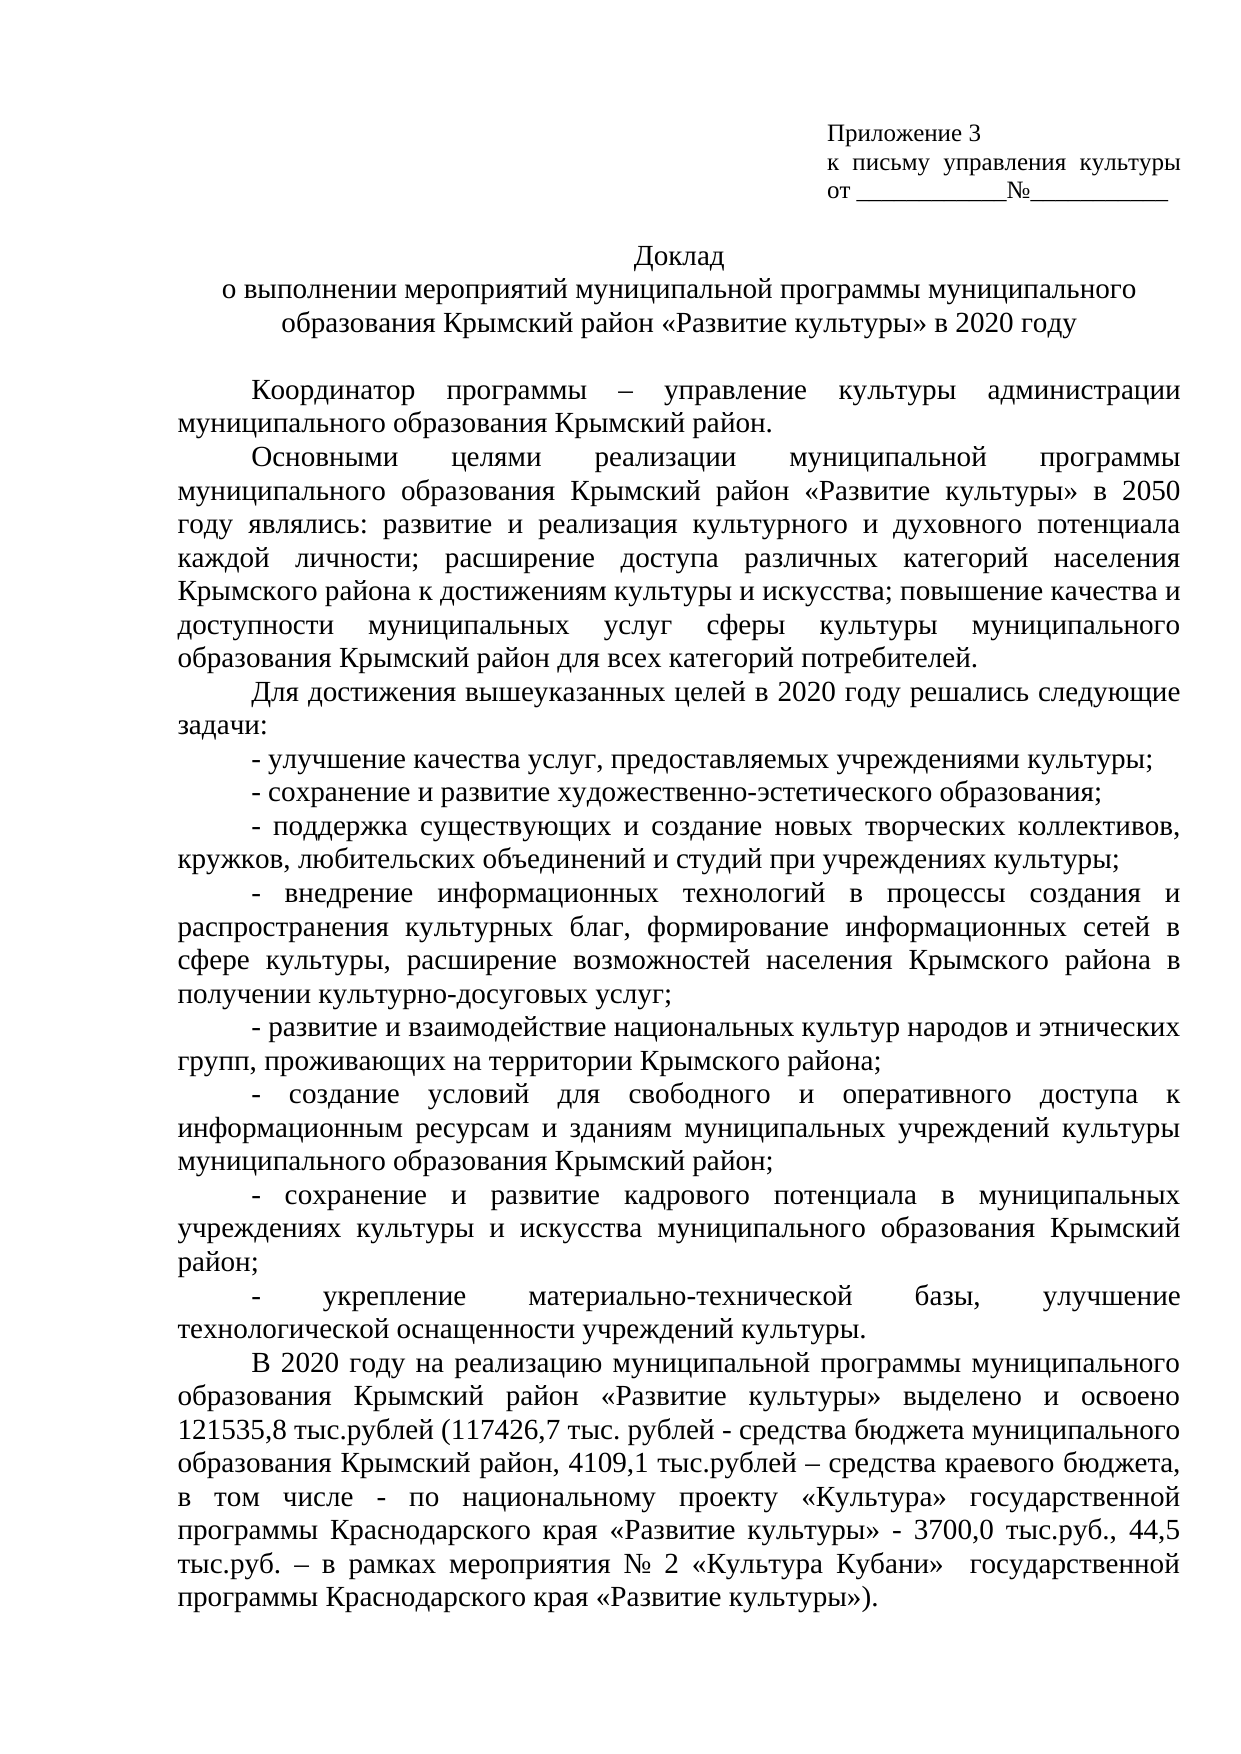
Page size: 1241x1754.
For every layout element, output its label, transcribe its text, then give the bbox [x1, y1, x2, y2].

text - улучшение качества услуг, предоставляемых учреждениями культуры; [177, 741, 1181, 774]
text Приложение 3 [827, 118, 1181, 147]
text - укрепление материально-технической базы, улучшение технологической оснащенности учреждений культуры. [177, 1278, 1181, 1345]
text - внедрение информационных технологий в процессы создания и распространения культурных благ, формирование информационных сетей в сфере культуры, расширение возможностей населения Крымского района в получении культурно-досуговых услуг; [177, 875, 1181, 1009]
text Основными целями реализации муниципальной программы муниципального образования Крымский район «Развитие культуры» в 2050 году являлись: развитие и реализация культурного и духовного потенциала каждой личности; расширение доступа различных категорий населения Крымского района к достижениям культуры и искусства; повышение качества и доступности муниципальных услуг сферы культуры муниципального образования Крымский район для всех категорий потребителей. [177, 439, 1181, 674]
text В 2020 году на реализацию муниципальной программы муниципального образования Крымский район «Развитие культуры» выделено и освоено 121535,8 тыс.рублей (117426,7 тыс. рублей - средства бюджета муниципального образования Крымский район, 4109,1 тыс.рублей – средства краевого бюджета, в том числе - по национальному проекту «Культура» государственной программы Краснодарского края «Развитие культуры» - 3700,0 тыс.руб., 44,5 тыс.руб. – в рамках мероприятия № 2 «Культура Кубани» государственной программы Краснодарского края «Развитие культуры»). [177, 1345, 1181, 1613]
text к письму управления культуры от ____________№___________ [827, 147, 1181, 204]
text Доклад [177, 238, 1181, 271]
text о выполнении мероприятий муниципальной программы муниципального образования Крымский район «Развитие культуры» в 2020 году [177, 271, 1181, 338]
text - сохранение и развитие художественно-эстетического образования; [177, 774, 1181, 808]
text - развитие и взаимодействие национальных культур народов и этнических групп, проживающих на территории Крымского района; [177, 1009, 1181, 1076]
text - создание условий для свободного и оперативного доступа к информационным ресурсам и зданиям муниципальных учреждений культуры муниципального образования Крымский район; [177, 1076, 1181, 1177]
text - поддержка существующих и создание новых творческих коллективов, кружков, любительских объединений и студий при учреждениях культуры; [177, 808, 1181, 875]
text Для достижения вышеуказанных целей в 2020 году решались следующие задачи: [177, 674, 1181, 741]
text - сохранение и развитие кадрового потенциала в муниципальных учреждениях культуры и искусства муниципального образования Крымский район; [177, 1177, 1181, 1278]
text Координатор программы – управление культуры администрации муниципального образования Крымский район. [177, 372, 1181, 439]
